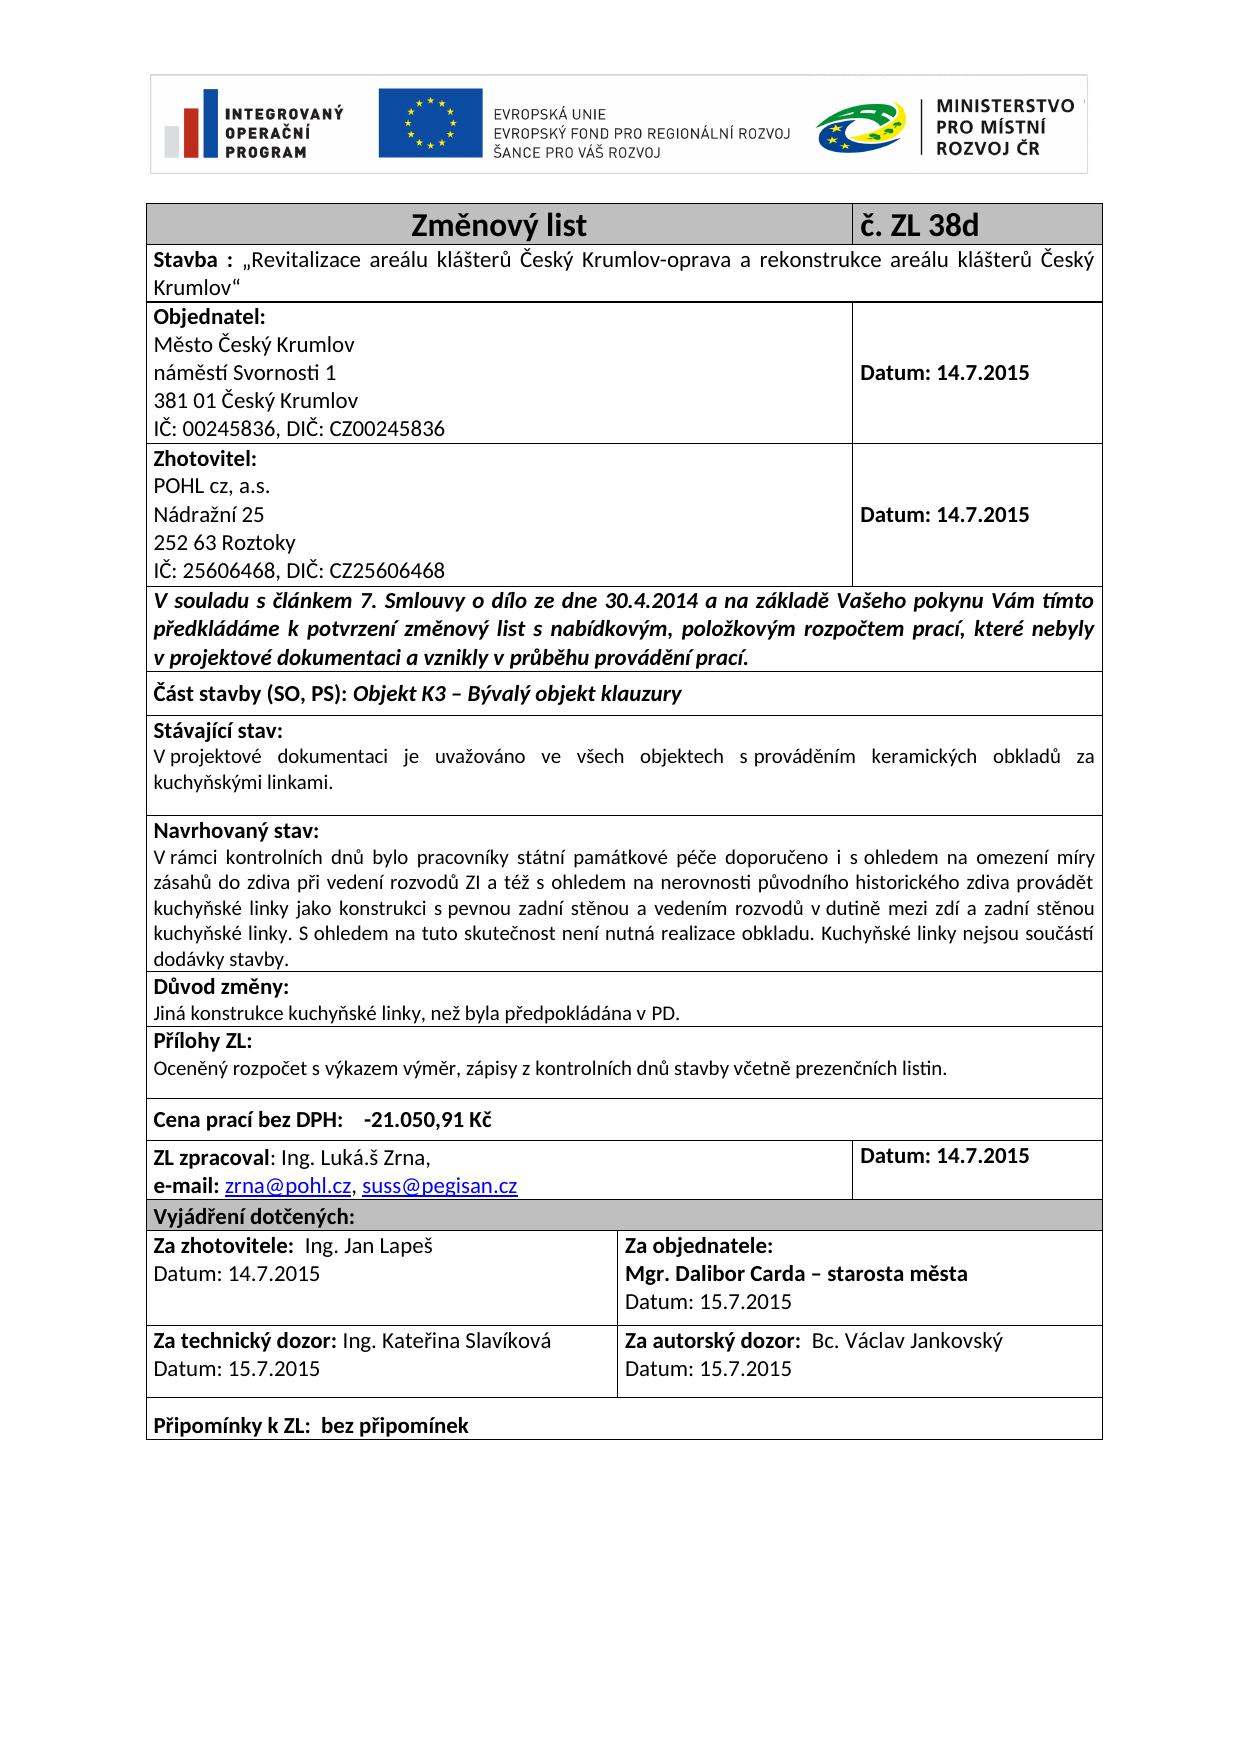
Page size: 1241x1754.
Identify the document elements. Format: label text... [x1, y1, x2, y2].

table_cell V souladu s článkem 7. Smlouvy o dílo ze dne 30.4.2014 a na základě Vašeho pokynu Vám tímto předkládáme k potvrzení změnový list s nabídkovým, položkovým rozpočtem prací, které nebyly v projektové dokumentaci a vznikly v průběhu provádění prací. [147, 587, 1102, 671]
table_cell Cena prací bez DPH: -21.050,91 Kč [147, 1099, 1102, 1140]
table_header č. ZL 38d [853, 204, 1102, 244]
table_cell Část stavby (SO, PS): Objekt K3 – Bývalý objekt klauzury [147, 672, 1102, 715]
table_cell Za zhotovitele: Ing. Jan Lapeš Datum: 14.7.2015 [147, 1231, 617, 1325]
table_cell Za technický dozor: Ing. Kateřina Slavíková Datum: 15.7.2015 [147, 1326, 617, 1397]
table_cell Přílohy ZL: Oceněný rozpočet s výkazem výměr, zápisy z kontrolních dnů stavby včetně prezenčních listin. [147, 1027, 1102, 1098]
table_cell Datum: 14.7.2015 [853, 303, 1102, 443]
table_cell Za autorský dozor: Bc. Václav Jankovský Datum: 15.7.2015 [618, 1326, 1102, 1397]
table_header Změnový list [147, 204, 852, 244]
table_cell Datum: 14.7.2015 [853, 1141, 1102, 1199]
table_cell Vyjádření dotčených: [147, 1200, 1102, 1230]
table_cell Stavba : „Revitalizace areálu klášterů Český Krumlov-oprava a rekonstrukce areálu klášterů Český Krumlov“ [147, 245, 1102, 301]
table_cell Objednatel: Město Český Krumlov náměstí Svornosti 1 381 01 Český Krumlov IČ: 00245836, DIČ: CZ00245836 [147, 303, 852, 443]
table_cell Stávající stav: V projektové dokumentaci je uvažováno ve všech objektech s prováděním keramických obkladů za kuchyňskými linkami. [147, 716, 1102, 815]
picture [147, 73, 1093, 175]
table_cell Za objednatele: Mgr. Dalibor Carda – starosta města Datum: 15.7.2015 [618, 1231, 1102, 1325]
table_cell Navrhovaný stav: V rámci kontrolních dnů bylo pracovníky státní památkové péče doporučeno i s ohledem na omezení míry zásahů do zdiva při vedení rozvodů ZI a též s ohledem na nerovnosti původního historického zdiva provádět kuchyňské linky jako konstrukci s pevnou zadní stěnou a vedením rozvodů v dutině mezi zdí a zadní stěnou kuchyňské linky. S ohledem na tuto skutečnost není nutná realizace obkladu. Kuchyňské linky nejsou součástí dodávky stavby. [147, 816, 1102, 971]
table_cell Připomínky k ZL: bez připomínek [147, 1398, 1102, 1439]
table_cell Datum: 14.7.2015 [853, 444, 1102, 586]
table_cell Zhotovitel: POHL cz, a.s. Nádražní 25 252 63 Roztoky IČ: 25606468, DIČ: CZ25606468 [147, 444, 852, 586]
table_cell ZL zpracoval: Ing. Luká.š Zrna, e-mail: zrna@pohl.cz, suss@pegisan.cz [147, 1141, 852, 1199]
table_cell Důvod změny: Jiná konstrukce kuchyňské linky, než byla předpokládána v PD. [147, 972, 1102, 1026]
